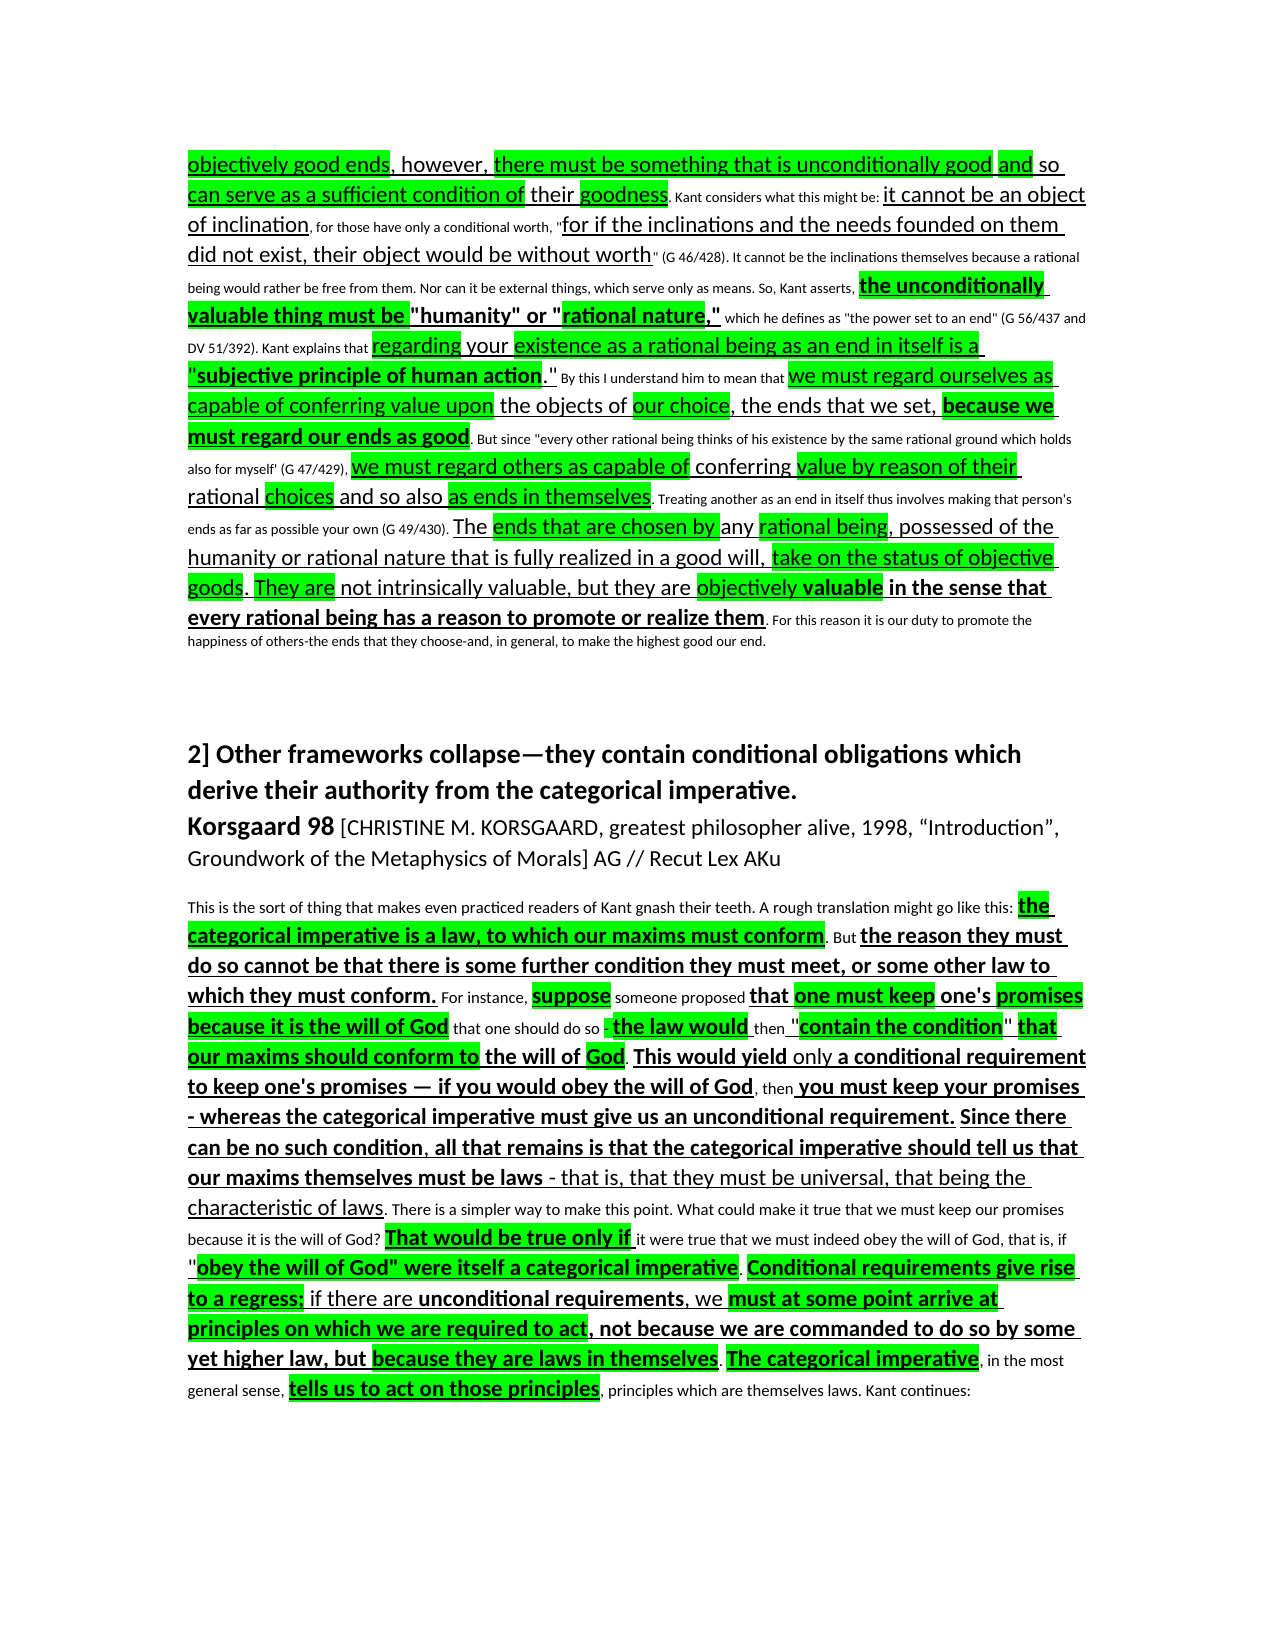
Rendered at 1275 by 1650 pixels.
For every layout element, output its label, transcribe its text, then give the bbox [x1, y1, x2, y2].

text This is the sort of thing that makes even practiced readers of Kant gnash their teeth. A rough translation might go like this: the categorical imperative is a law, to which our maxims must conform. But the reason they must do so cannot be that there is some further condition they must meet, or some other law to which they must conform. For instance, suppose someone proposed that one must keep one's promises because it is the will of God that one should do so - the law would then "contain the condition" that our maxims should conform to the will of God. This would yield only a conditional requirement to keep one's promises — if you would obey the will of God, then you must keep your promises - whereas the categorical imperative must give us an unconditional requirement. Since there can be no such condition, all that remains is that the categorical imperative should tell us that our maxims themselves must be laws - that is, that they must be universal, that being the characteristic of laws. There is a simpler way to make this point. What could make it true that we must keep our promises because it is the will of God? That would be true only if it were true that we must indeed obey the will of God, that is, if "obey the will of God" were itself a categorical imperative. Conditional requirements give rise to a regress; if there are unconditional requirements, we must at some point arrive at principles on which we are required to act, not because we are commanded to do so by some yet higher law, but because they are laws in themselves. The categorical imperative, in the most general sense, tells us to act on those principles, principles which are themselves laws. Kant continues: [187, 891, 1087, 1402]
text Korsgaard 98 [CHRISTINE M. KORSGAARD, greatest philosopher alive, 1998, “Introduction”, Groundwork of the Metaphysics of Morals] AG // Recut Lex AKu [187, 809, 1087, 872]
subtitle 2] Other frameworks collapse—they contain conditional obligations which derive their authority from the categorical imperative. [187, 738, 1087, 806]
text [187, 150, 1087, 650]
